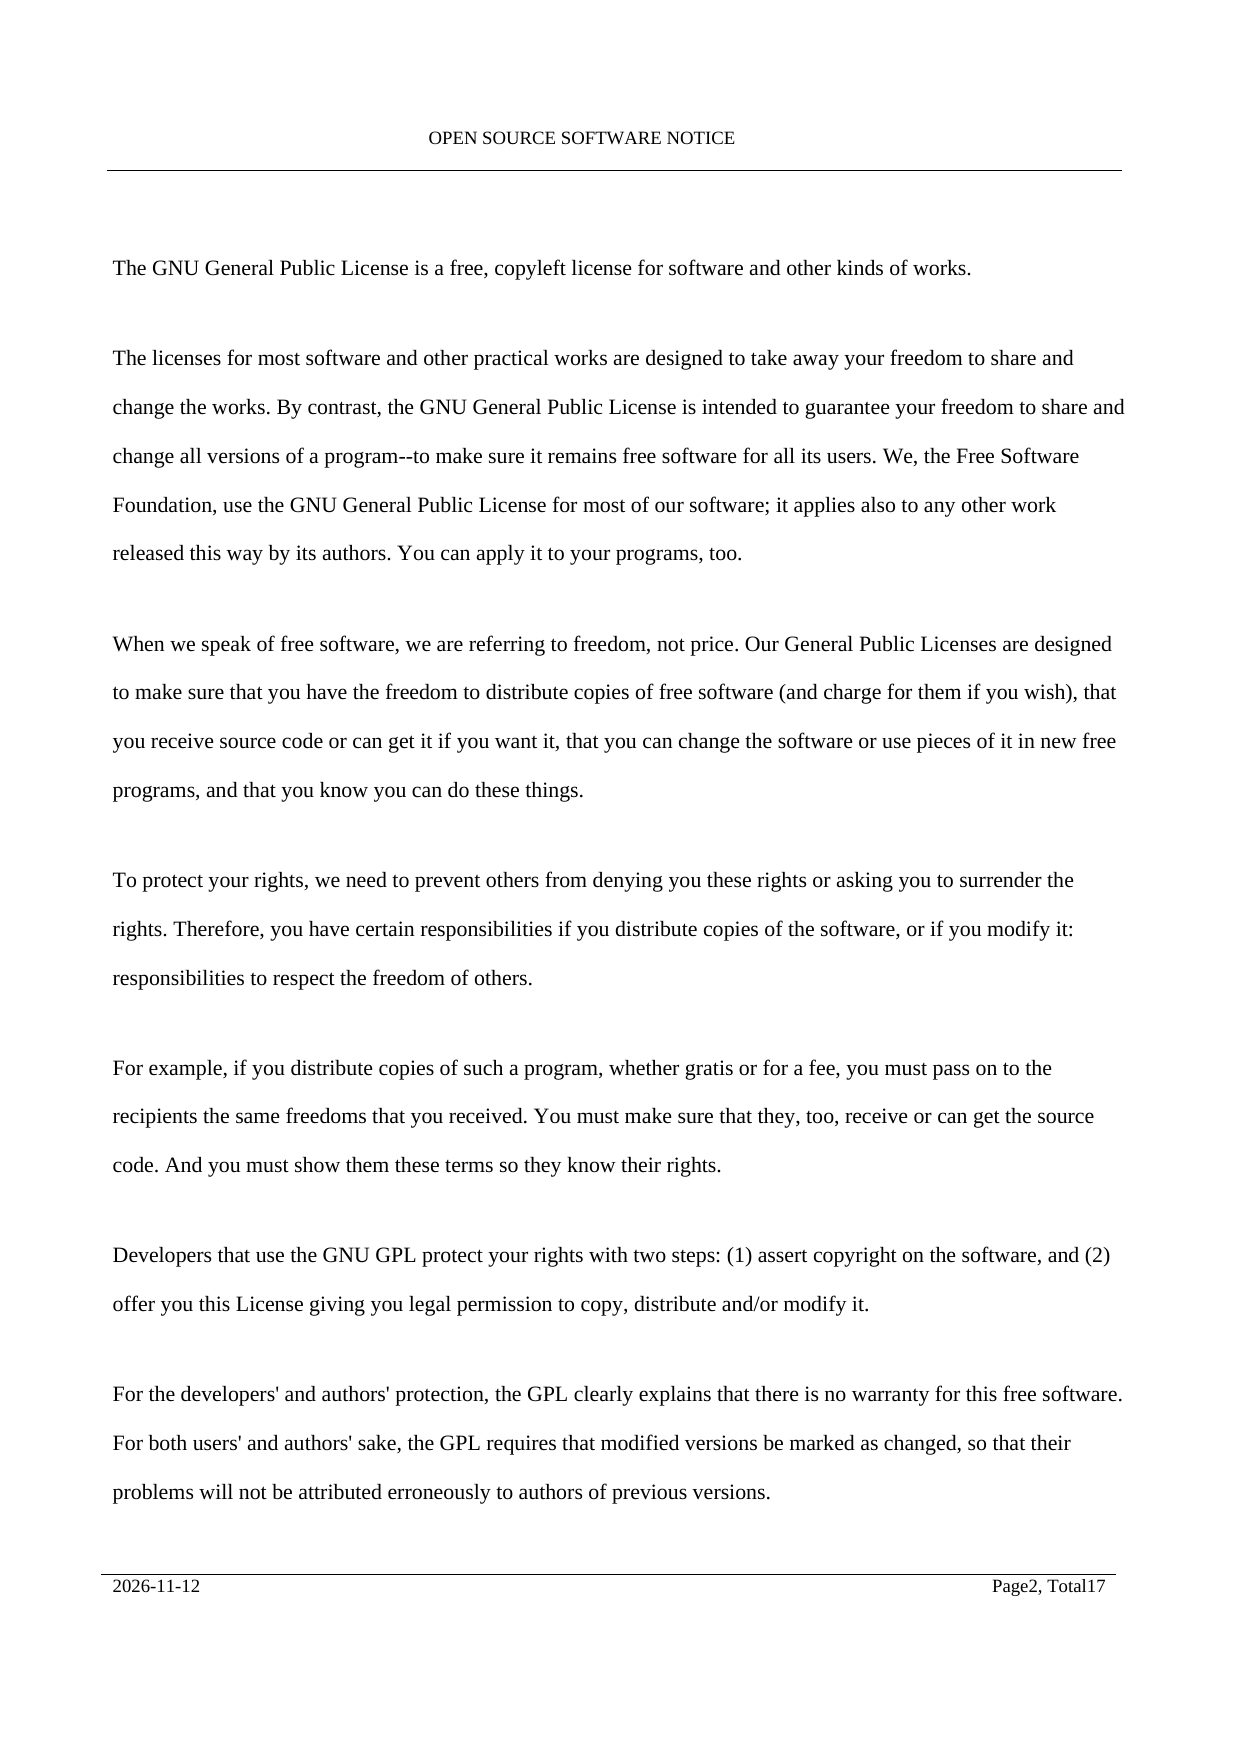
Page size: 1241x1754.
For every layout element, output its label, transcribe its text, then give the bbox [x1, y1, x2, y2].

text To protect your rights, we need to prevent others from denying you these rights or asking you to surrender the rights. Therefore, you have certain responsibilities if you distribute copies of the software, or if you modify it: responsibilities to respect the freedom of others. [112, 863, 1128, 993]
text For example, if you distribute copies of such a program, whether gratis or for a fee, you must pass on to the recipients the same freedoms that you received. You must make sure that they, too, receive or can get the source code. And you must show them these terms so they know their rights. [112, 1051, 1128, 1181]
text Developers that use the GNU GPL protect your rights with two steps: (1) assert copyright on the software, and (2) offer you this License giving you legal permission to copy, distribute and/or modify it. [112, 1239, 1128, 1320]
text The licenses for most software and other practical works are designed to take away your freedom to share and change the works. By contrast, the GNU General Public License is intended to guarantee your freedom to share and change all versions of a program--to make sure it remains free software for all its users. We, the Free Software Foundation, use the GNU General Public License for most of our software; it applies also to any other work released this way by its authors. You can apply it to your programs, too. [112, 342, 1128, 569]
text The GNU General Public License is a free, copyleft license for software and other kinds of works. [112, 251, 1128, 284]
text When we speak of free software, we are referring to freedom, not price. Our General Public Licenses are designed to make sure that you have the freedom to distribute copies of free software (and charge for them if you wish), that you receive source code or can get it if you want it, that you can change the software or use pieces of it in new free programs, and that you know you can do these things. [112, 627, 1128, 806]
text For the developers' and authors' protection, the GPL clearly explains that there is no warranty for this free software. For both users' and authors' sake, the GPL requires that modified versions be marked as changed, so that their problems will not be attributed erroneously to authors of previous versions. [112, 1378, 1128, 1508]
